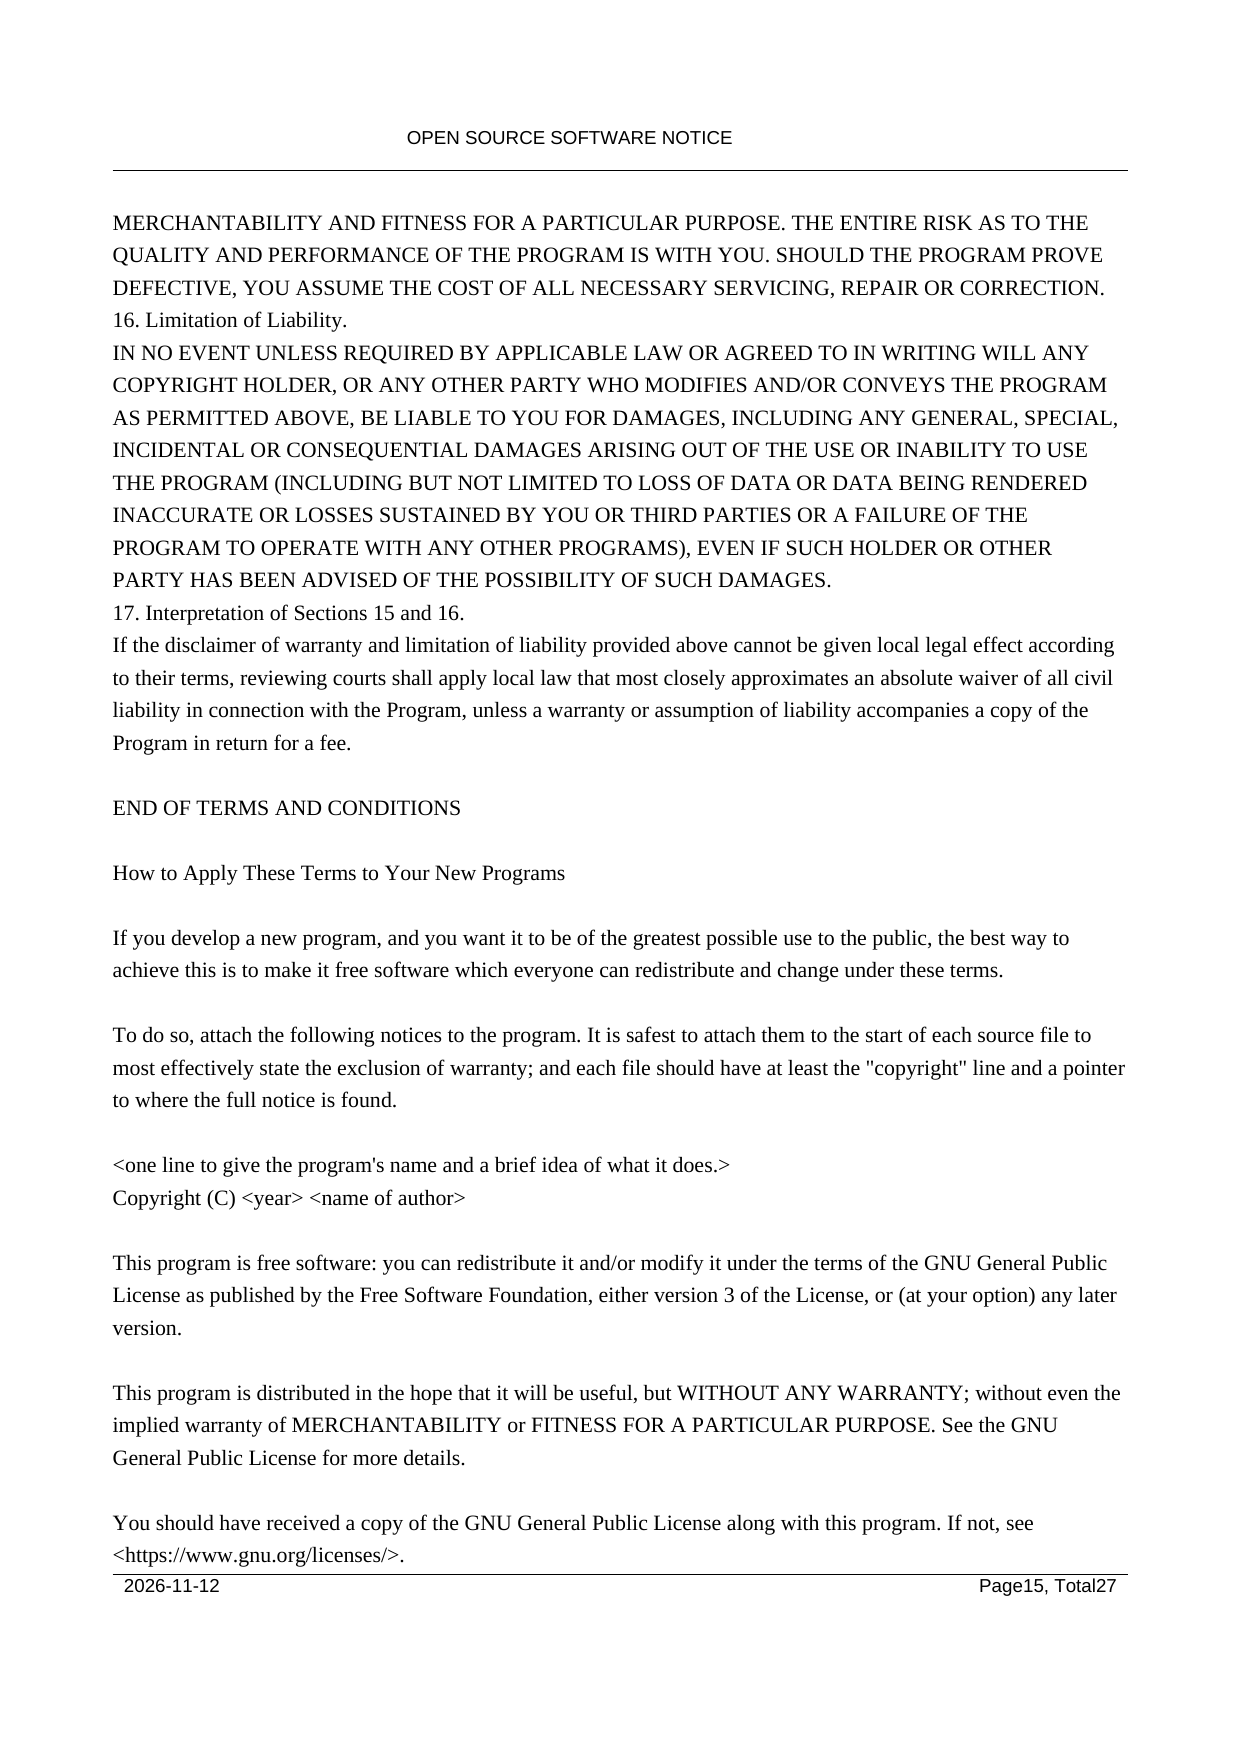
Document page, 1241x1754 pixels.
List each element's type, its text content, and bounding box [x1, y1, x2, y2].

text This program is distributed in the hope that it will be useful, but WITHOUT ANY WARRANTY; without even the implied warranty of MERCHANTABILITY or FITNESS FOR A PARTICULAR PURPOSE. See the GNU General Public License for more details. [112, 1376, 1128, 1474]
text If you develop a new program, and you want it to be of the greatest possible use to the public, the best way to achieve this is to make it free software which everyone can redistribute and change under these terms. [112, 921, 1128, 986]
text How to Apply These Terms to Your New Programs [112, 856, 1128, 889]
text 17. Interpretation of Sections 15 and 16. [112, 596, 1128, 629]
text Copyright (C) <year> <name of author> [112, 1181, 1128, 1214]
text This program is free software: you can redistribute it and/or modify it under the terms of the GNU General Public License as published by the Free Software Foundation, either version 3 of the License, or (at your option) any later version. [112, 1246, 1128, 1344]
text You should have received a copy of the GNU General Public License along with this program. If not, see <https://www.gnu.org/licenses/>. [112, 1506, 1128, 1571]
text <one line to give the program's name and a brief idea of what it does.> [112, 1149, 1128, 1181]
text 16. Limitation of Liability. [112, 304, 1128, 336]
text If the disclaimer of warranty and limitation of liability provided above cannot be given local legal effect according to their terms, reviewing courts shall apply local law that most closely approximates an absolute waiver of all civil liability in connection with the Program, unless a warranty or assumption of liability accompanies a copy of the Program in return for a fee. [112, 629, 1128, 759]
text IN NO EVENT UNLESS REQUIRED BY APPLICABLE LAW OR AGREED TO IN WRITING WILL ANY COPYRIGHT HOLDER, OR ANY OTHER PARTY WHO MODIFIES AND/OR CONVEYS THE PROGRAM AS PERMITTED ABOVE, BE LIABLE TO YOU FOR DAMAGES, INCLUDING ANY GENERAL, SPECIAL, INCIDENTAL OR CONSEQUENTIAL DAMAGES ARISING OUT OF THE USE OR INABILITY TO USE THE PROGRAM (INCLUDING BUT NOT LIMITED TO LOSS OF DATA OR DATA BEING RENDERED INACCURATE OR LOSSES SUSTAINED BY YOU OR THIRD PARTIES OR A FAILURE OF THE PROGRAM TO OPERATE WITH ANY OTHER PROGRAMS), EVEN IF SUCH HOLDER OR OTHER PARTY HAS BEEN ADVISED OF THE POSSIBILITY OF SUCH DAMAGES. [112, 336, 1128, 596]
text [112, 206, 1128, 304]
text To do so, attach the following notices to the program. It is safest to attach them to the start of each source file to most effectively state the exclusion of warranty; and each file should have at least the "copyright" line and a pointer to where the full notice is found. [112, 1019, 1128, 1116]
text END OF TERMS AND CONDITIONS [112, 791, 1128, 824]
